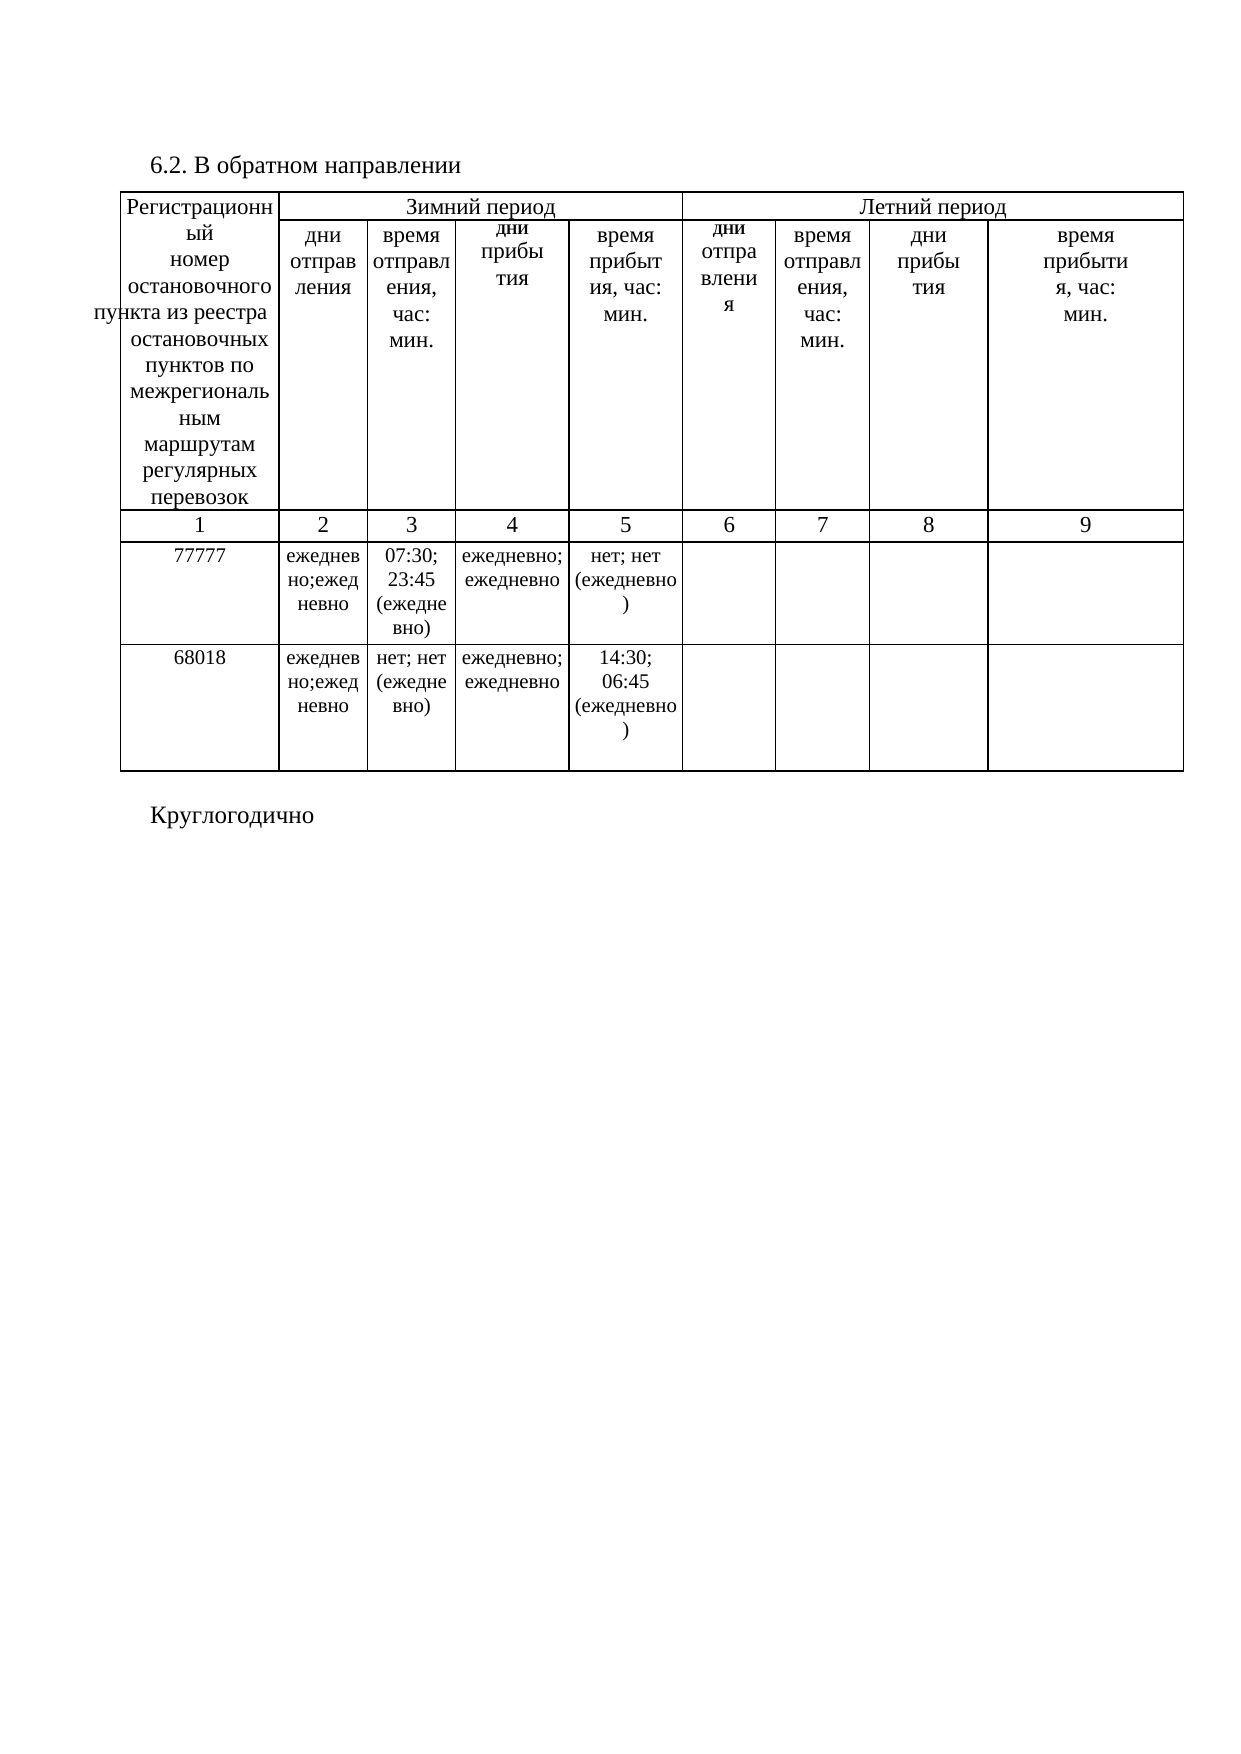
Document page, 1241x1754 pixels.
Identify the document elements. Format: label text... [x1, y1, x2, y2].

table_cell [989, 543, 1183, 643]
table_cell время отправл ения, час: мин. [368, 221, 455, 509]
table_cell 9 [989, 511, 1183, 541]
table_cell ежедневно;ежедневно [280, 543, 367, 643]
table_cell [776, 543, 869, 643]
table_cell 77777 [121, 543, 278, 643]
table_cell 3 [368, 511, 455, 541]
table_cell 4 [456, 511, 568, 541]
table_cell 7 [776, 511, 869, 541]
text 6.2. В обратном направлении [150, 150, 1090, 179]
table_cell [870, 645, 987, 770]
table_cell 5 [570, 511, 682, 541]
table_cell [870, 543, 987, 643]
table_header Летний период [683, 193, 1183, 219]
table_cell [989, 645, 1183, 770]
table_cell нет; нет (ежедневно) [368, 645, 455, 770]
table_cell [683, 645, 775, 770]
table_header Зимний период [280, 193, 682, 219]
table_cell ежедневно;ежедневно [456, 645, 568, 770]
table_cell нет; нет (ежедневно) [570, 543, 682, 643]
table_cell ежедневно;ежедневно [456, 543, 568, 643]
table_cell 68018 [121, 645, 278, 770]
table_cell 2 [280, 511, 367, 541]
table_header Регистрационный номер остановочного пункта из реестра остановочных пунктов по межрегиональным маршрутам регулярных перевозок [121, 193, 278, 509]
table_cell 07:30; 23:45 (ежедневно) [368, 543, 455, 643]
table_cell ДНИ отпра влени я [683, 221, 775, 509]
table_cell [776, 645, 869, 770]
table_cell [683, 543, 775, 643]
table_cell время прибыт ия, час: мин. [570, 221, 682, 509]
table_cell ежедневно;ежедневно [280, 645, 367, 770]
table_cell 6 [683, 511, 775, 541]
table_cell дни отправ ления [280, 221, 367, 509]
table_cell время отправл ения, час: мин. [776, 221, 869, 509]
table_cell 8 [870, 511, 987, 541]
table_cell ДНИ прибы тия [456, 221, 568, 509]
table_cell время прибыти я, час: мин. [989, 221, 1183, 509]
table_cell дни прибы тия [870, 221, 987, 509]
table_cell 14:30; 06:45 (ежедневно) [570, 645, 682, 770]
table_cell 1 [121, 511, 278, 541]
text Круглогодично [150, 800, 1090, 829]
